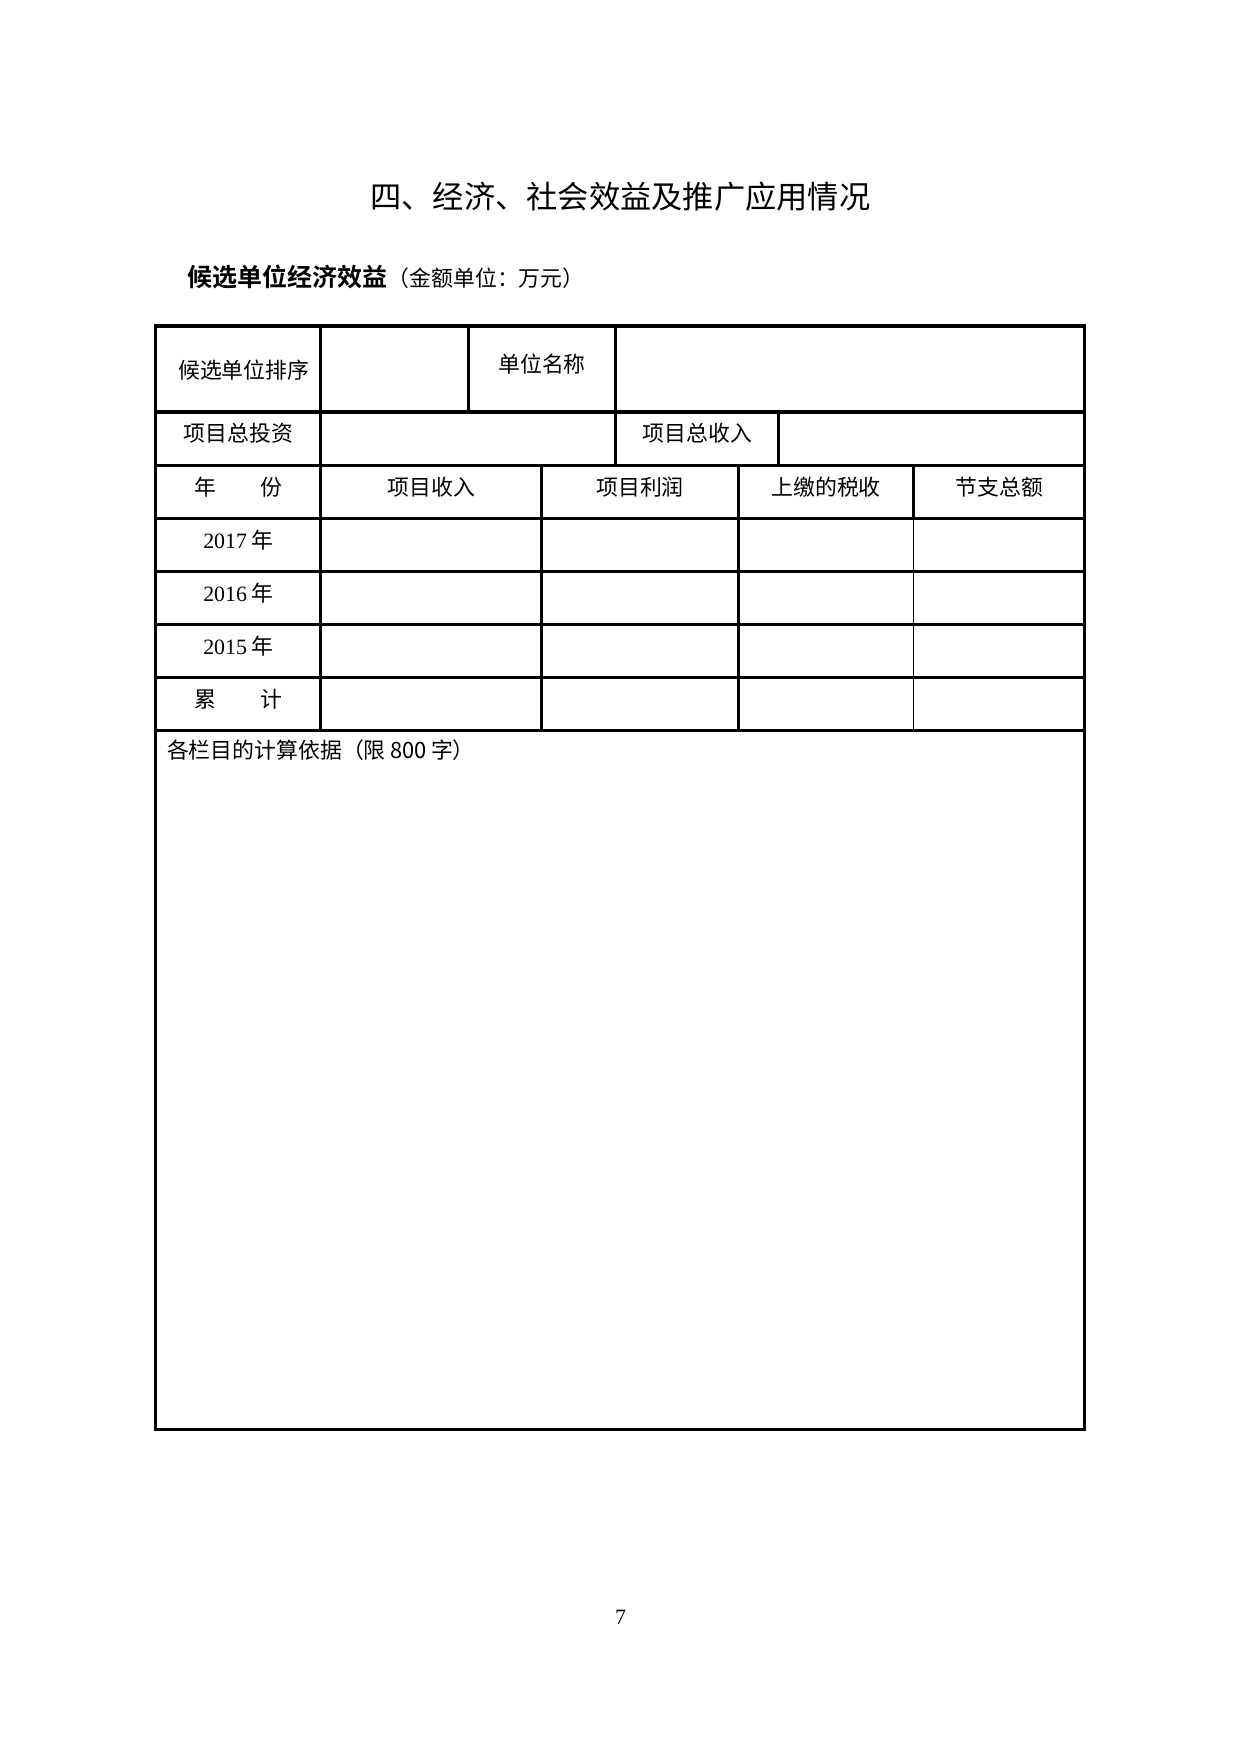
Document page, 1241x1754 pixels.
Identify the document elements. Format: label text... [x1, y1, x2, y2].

table_cell 各栏目的计算依据（限800字） [157, 732, 1083, 1428]
table_cell [740, 520, 913, 570]
table_cell 2017年 [157, 520, 319, 570]
table_cell [543, 520, 737, 570]
table_cell 2015年 [157, 626, 319, 676]
table_cell [322, 626, 540, 676]
table_header [617, 328, 1083, 410]
table_cell 项目总投资 [157, 414, 319, 463]
table_header 单位名称 [470, 328, 614, 410]
table_cell 项目利润 [543, 467, 737, 517]
table_cell [914, 679, 1083, 729]
table_cell [914, 520, 1083, 570]
table_header [322, 328, 467, 410]
table_cell [740, 626, 913, 676]
table_cell [543, 679, 737, 729]
table_cell 年 份 [157, 467, 319, 517]
table_cell [322, 414, 614, 463]
table_cell [914, 626, 1083, 676]
table_cell [322, 679, 540, 729]
table_cell 项目收入 [322, 467, 540, 517]
table_cell [543, 573, 737, 623]
text 候选单位经济效益（金额单位：万元） [187, 243, 1053, 308]
text 四、经济、社会效益及推广应用情况 [187, 162, 1053, 227]
table_cell [543, 626, 737, 676]
table_header 候选单位排序 [157, 328, 319, 410]
table_cell 累 计 [157, 679, 319, 729]
table_cell [740, 679, 913, 729]
table_cell [914, 573, 1083, 623]
table_cell 项目总收入 [617, 414, 777, 463]
table_cell [780, 414, 1083, 463]
table_cell 2016年 [157, 573, 319, 623]
table_cell [740, 573, 913, 623]
table_cell [322, 520, 540, 570]
table_cell [322, 573, 540, 623]
table_cell 节支总额 [915, 467, 1083, 517]
table_cell 上缴的税收 [740, 467, 912, 517]
